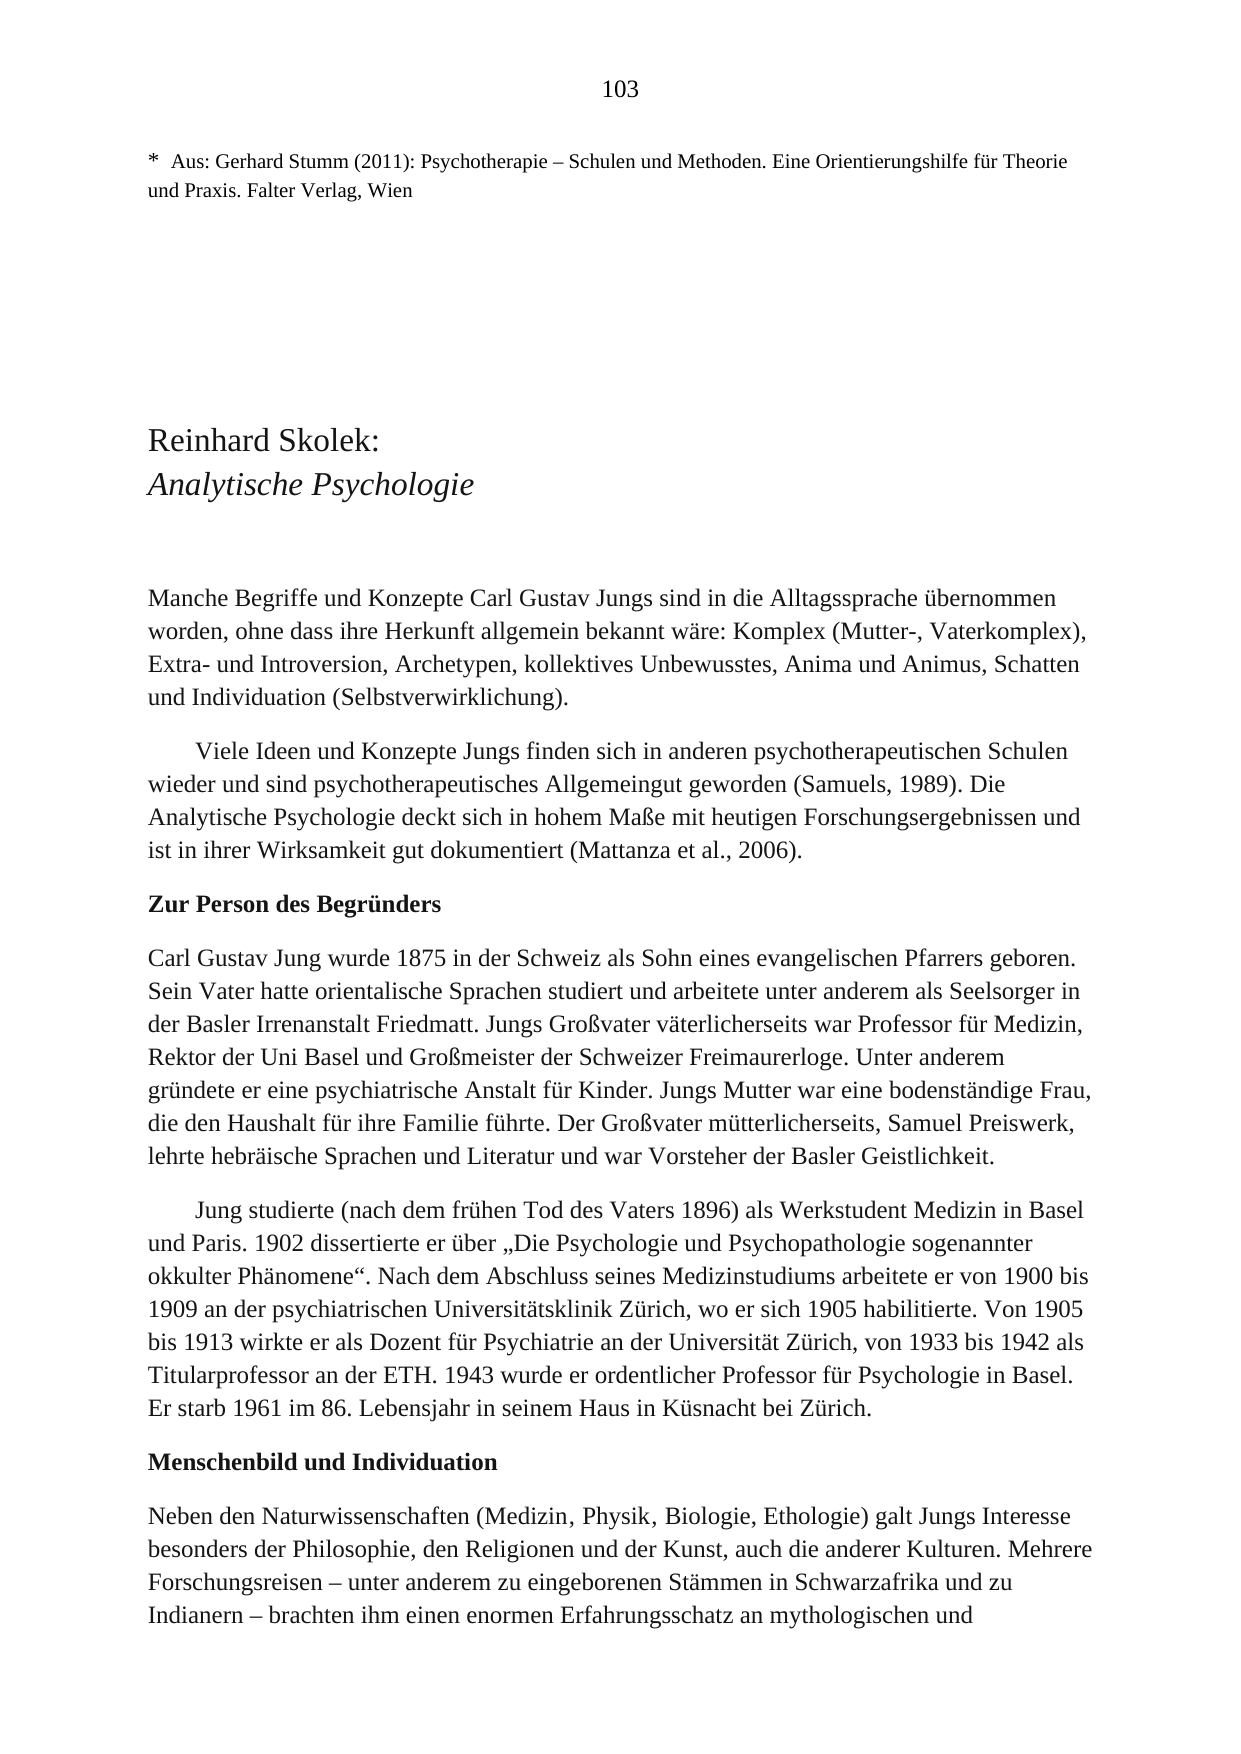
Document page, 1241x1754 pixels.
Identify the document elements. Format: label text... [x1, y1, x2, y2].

text * Aus: Gerhard Stumm (2011): Psychotherapie – Schulen und Methoden. Eine Orientierungshilfe für Theorie und Praxis. Falter Verlag, Wien [148, 148, 1093, 202]
text Manche Begriffe und Konzepte Carl Gustav Jungs sind in die Alltagssprache übernommen worden, ohne dass ihre Herkunft allgemein bekannt wäre: Komplex (Mutter-, Vaterkomplex), Extra- und Introversion, Archetypen, kollektives Unbewusstes, Anima und Animus, Schatten und Individuation (Selbstverwirklichung). [148, 583, 1093, 711]
text Reinhard Skolek: Analytische Psychologie [148, 421, 1093, 503]
text Jung studierte (nach dem frühen Tod des Vaters 1896) als Werkstudent Medizin in Basel und Paris. 1902 dissertierte er über „Die Psychologie und Psychopathologie sogenannter okkulter Phänomene“. Nach dem Abschluss seines Medizinstudiums arbeitete er von 1900 bis 1909 an der psychiatrischen Universitätsklinik Zürich, wo er sich 1905 habilitierte. Von 1905 bis 1913 wirkte er als Dozent für Psychiatrie an der Universität Zürich, von 1933 bis 1942 als Titularprofessor an der ETH. 1943 wurde er ordentlicher Professor für Psychologie in Basel. Er starb 1961 im 86. Lebensjahr in seinem Haus in Küsnacht bei Zürich. [148, 1195, 1093, 1422]
text Zur Person des Begründers [148, 889, 1093, 918]
text Viele Ideen und Konzepte Jungs finden sich in anderen psychotherapeutischen Schulen wieder und sind psychotherapeutisches Allgemeingut geworden (Samuels, 1989). Die Analytische Psychologie deckt sich in hohem Maße mit heutigen Forschungsergebnissen und ist in ihrer Wirksamkeit gut dokumentiert (Mattanza et al., 2006). [148, 736, 1093, 864]
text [148, 1501, 1093, 1629]
text Menschenbild und Individuation [148, 1447, 1093, 1476]
text Carl Gustav Jung wurde 1875 in der Schweiz als Sohn eines evangelischen Pfarrers geboren. Sein Vater hatte orientalische Sprachen studiert und arbeitete unter anderem als Seelsorger in der Basler Irrenanstalt Friedmatt. Jungs Großvater väterlicherseits war Professor für Medizin, Rektor der Uni Basel und Großmeister der Schweizer Freimaurerloge. Unter anderem gründete er eine psychiatrische Anstalt für Kinder. Jungs Mutter war eine bodenständige Frau, die den Haushalt für ihre Familie führte. Der Großvater mütterlicherseits, Samuel Preiswerk, lehrte hebräische Sprachen und Literatur und war Vorsteher der Basler Geistlichkeit. [148, 943, 1093, 1170]
